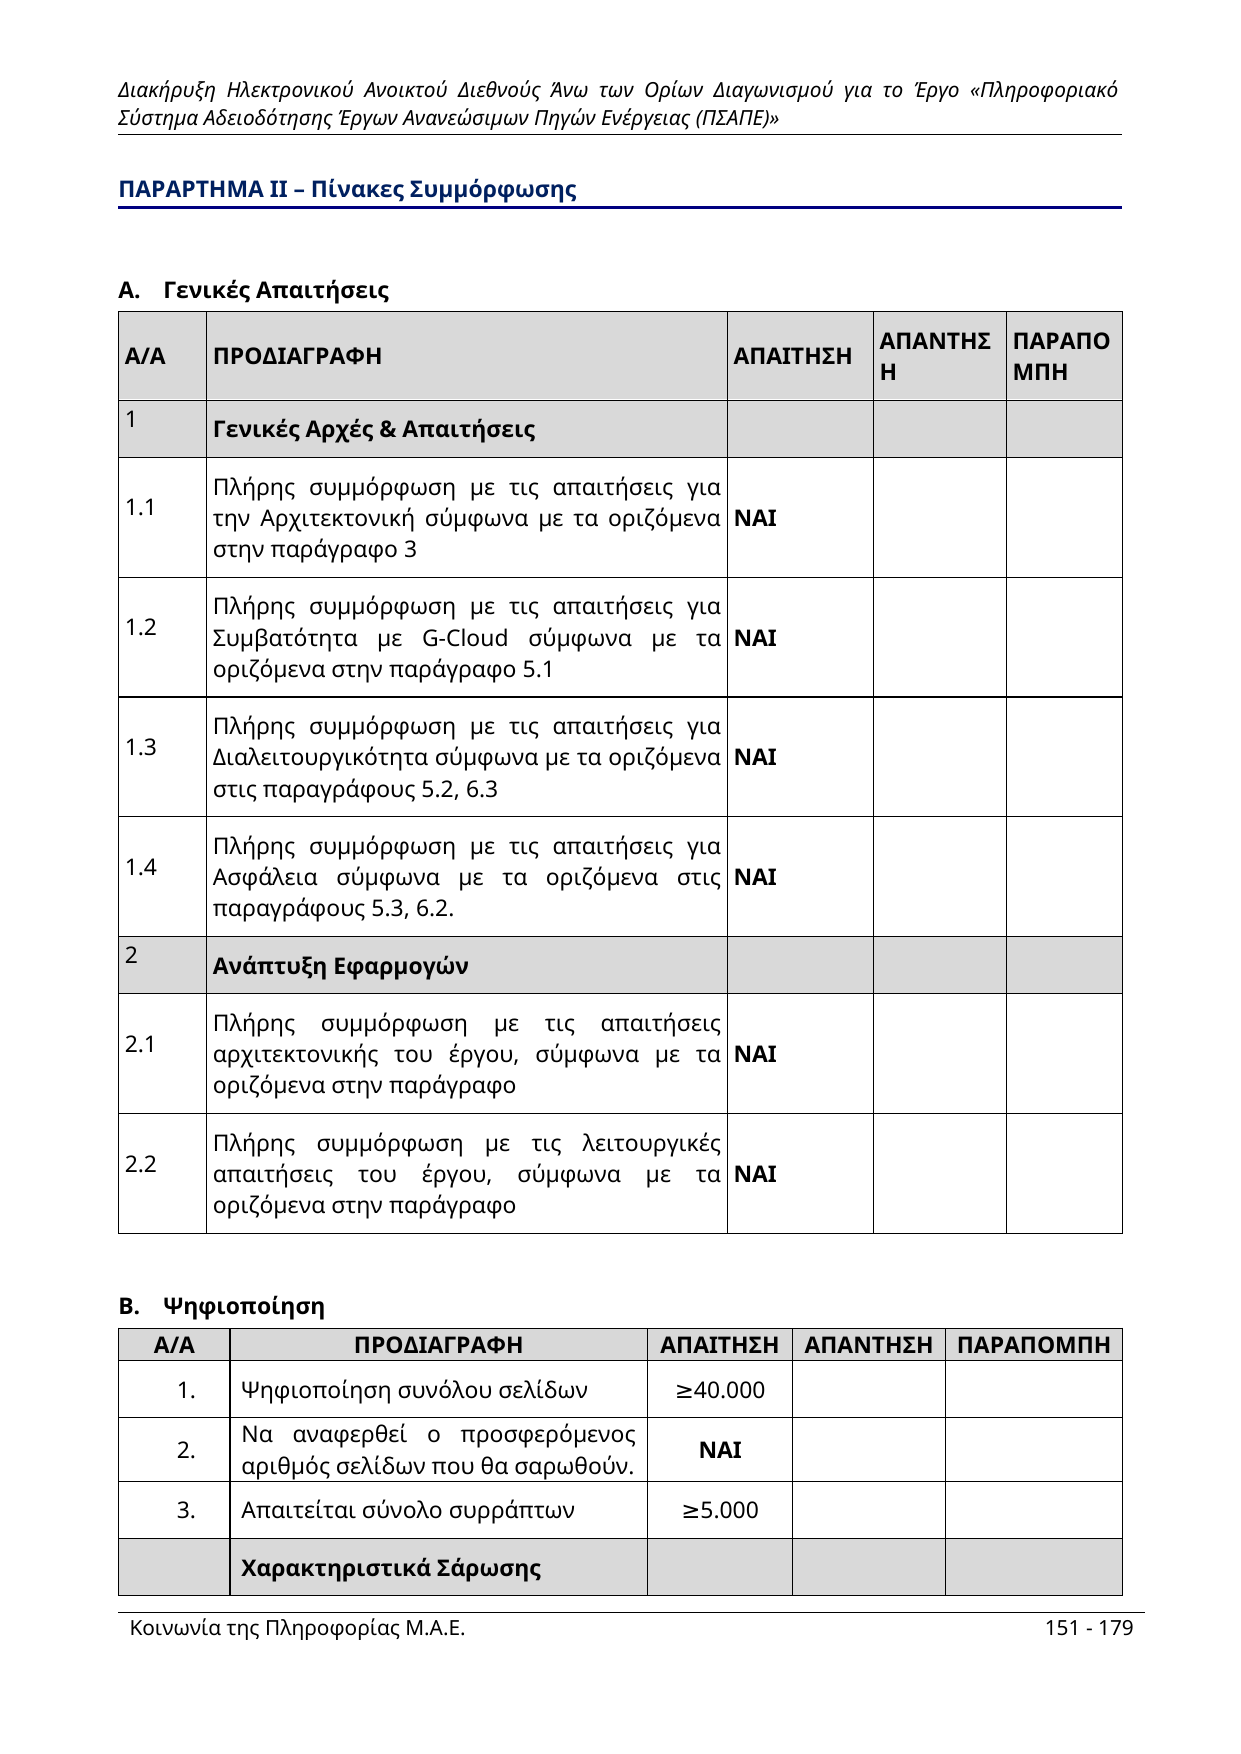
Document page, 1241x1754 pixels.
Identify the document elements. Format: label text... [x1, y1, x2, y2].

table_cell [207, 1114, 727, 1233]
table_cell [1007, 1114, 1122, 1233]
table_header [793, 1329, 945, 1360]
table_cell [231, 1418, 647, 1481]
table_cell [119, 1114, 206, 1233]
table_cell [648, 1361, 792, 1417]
subtitle Γενικές Απαιτήσεις [118, 273, 1122, 305]
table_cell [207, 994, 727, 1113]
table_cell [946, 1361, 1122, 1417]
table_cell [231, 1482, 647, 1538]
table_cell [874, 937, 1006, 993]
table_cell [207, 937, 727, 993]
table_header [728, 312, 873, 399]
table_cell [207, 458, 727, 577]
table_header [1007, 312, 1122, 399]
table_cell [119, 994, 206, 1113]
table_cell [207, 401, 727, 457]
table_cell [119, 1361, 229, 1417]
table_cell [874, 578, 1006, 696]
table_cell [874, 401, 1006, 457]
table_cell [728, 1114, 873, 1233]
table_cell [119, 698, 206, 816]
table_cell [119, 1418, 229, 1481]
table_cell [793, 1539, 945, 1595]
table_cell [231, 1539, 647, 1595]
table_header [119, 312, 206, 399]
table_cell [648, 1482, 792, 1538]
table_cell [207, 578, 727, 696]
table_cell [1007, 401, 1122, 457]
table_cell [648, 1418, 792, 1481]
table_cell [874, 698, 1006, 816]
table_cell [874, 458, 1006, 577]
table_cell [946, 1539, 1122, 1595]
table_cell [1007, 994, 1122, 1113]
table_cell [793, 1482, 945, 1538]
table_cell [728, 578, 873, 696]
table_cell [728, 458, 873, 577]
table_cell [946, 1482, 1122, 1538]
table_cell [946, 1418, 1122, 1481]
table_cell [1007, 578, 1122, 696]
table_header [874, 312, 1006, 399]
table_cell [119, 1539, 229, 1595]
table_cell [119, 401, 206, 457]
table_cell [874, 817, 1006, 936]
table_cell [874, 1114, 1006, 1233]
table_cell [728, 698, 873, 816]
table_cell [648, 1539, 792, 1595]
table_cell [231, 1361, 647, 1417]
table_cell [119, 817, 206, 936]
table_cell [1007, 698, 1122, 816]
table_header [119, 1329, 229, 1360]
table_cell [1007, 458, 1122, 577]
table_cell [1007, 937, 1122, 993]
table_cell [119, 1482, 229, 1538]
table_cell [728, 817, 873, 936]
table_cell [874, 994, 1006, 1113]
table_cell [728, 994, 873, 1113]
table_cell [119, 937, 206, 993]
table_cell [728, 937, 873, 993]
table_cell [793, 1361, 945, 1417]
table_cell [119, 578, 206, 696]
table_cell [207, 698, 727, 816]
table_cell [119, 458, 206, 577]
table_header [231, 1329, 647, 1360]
subtitle Ψηφιοποίηση [118, 1290, 1122, 1321]
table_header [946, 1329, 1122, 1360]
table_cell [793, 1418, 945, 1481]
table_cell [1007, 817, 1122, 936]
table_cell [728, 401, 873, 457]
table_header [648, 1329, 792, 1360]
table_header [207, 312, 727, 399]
subtitle ΠΑΡΑΡΤΗΜΑ ΙΙ – Πίνακες Συμμόρφωσης [118, 172, 1122, 206]
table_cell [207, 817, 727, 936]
